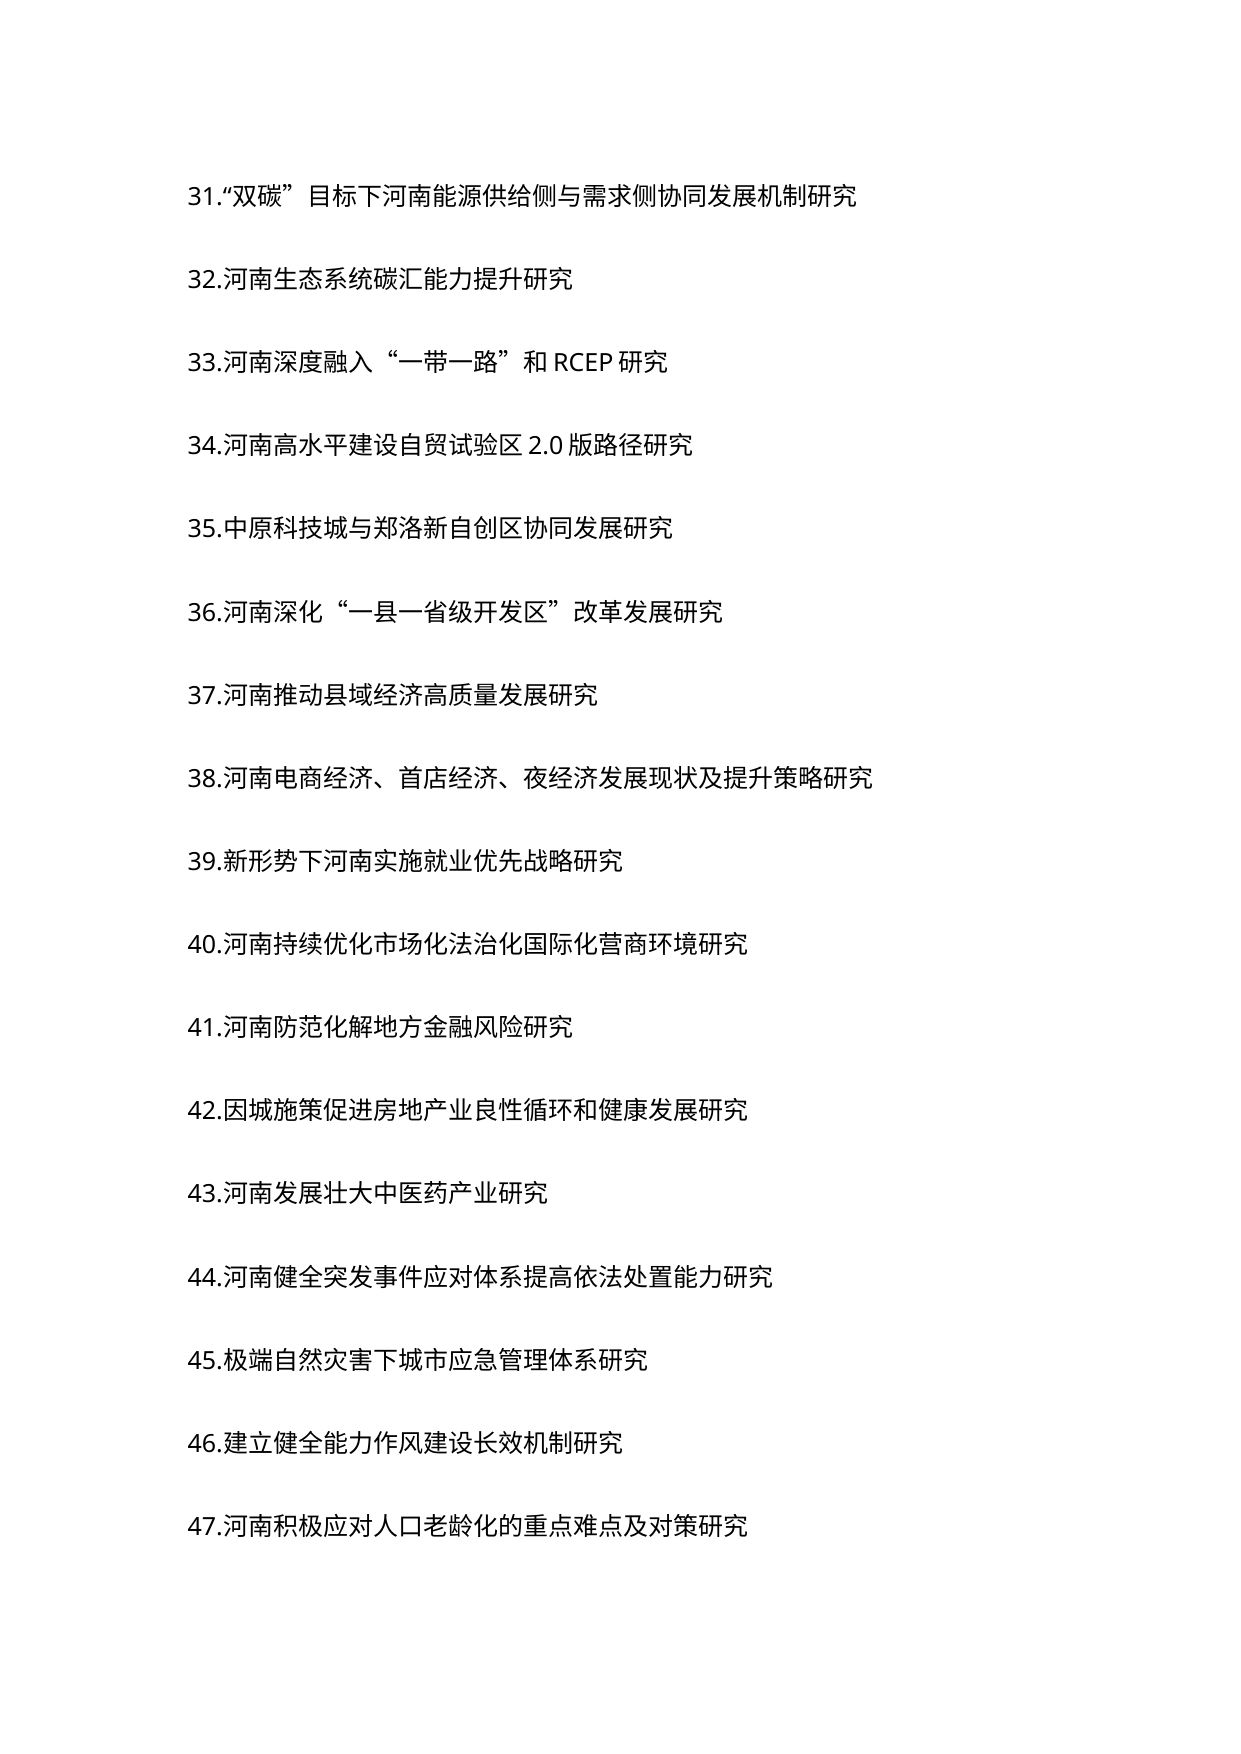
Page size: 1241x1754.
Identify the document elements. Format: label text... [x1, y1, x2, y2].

text 44.河南健全突发事件应对体系提高依法处置能力研究 [187, 1243, 1053, 1308]
text 41.河南防范化解地方金融风险研究 [187, 993, 1053, 1058]
text 47.河南积极应对人口老龄化的重点难点及对策研究 [187, 1492, 1053, 1557]
text 37.河南推动县域经济高质量发展研究 [187, 661, 1053, 726]
text 31.“双碳”目标下河南能源供给侧与需求侧协同发展机制研究 [187, 162, 1053, 227]
text 39.新形势下河南实施就业优先战略研究 [187, 827, 1053, 892]
text 45.极端自然灾害下城市应急管理体系研究 [187, 1326, 1053, 1391]
text 32.河南生态系统碳汇能力提升研究 [187, 245, 1053, 310]
text 40.河南持续优化市场化法治化国际化营商环境研究 [187, 910, 1053, 975]
text 38.河南电商经济、首店经济、夜经济发展现状及提升策略研究 [187, 744, 1053, 809]
text 42.因城施策促进房地产业良性循环和健康发展研究 [187, 1076, 1053, 1141]
text 34.河南高水平建设自贸试验区2.0版路径研究 [187, 411, 1053, 476]
text 46.建立健全能力作风建设长效机制研究 [187, 1409, 1053, 1474]
text 36.河南深化“一县一省级开发区”改革发展研究 [187, 578, 1053, 643]
text 43.河南发展壮大中医药产业研究 [187, 1159, 1053, 1224]
text 33.河南深度融入“一带一路”和RCEP研究 [187, 328, 1053, 393]
text 35.中原科技城与郑洛新自创区协同发展研究 [187, 494, 1053, 559]
